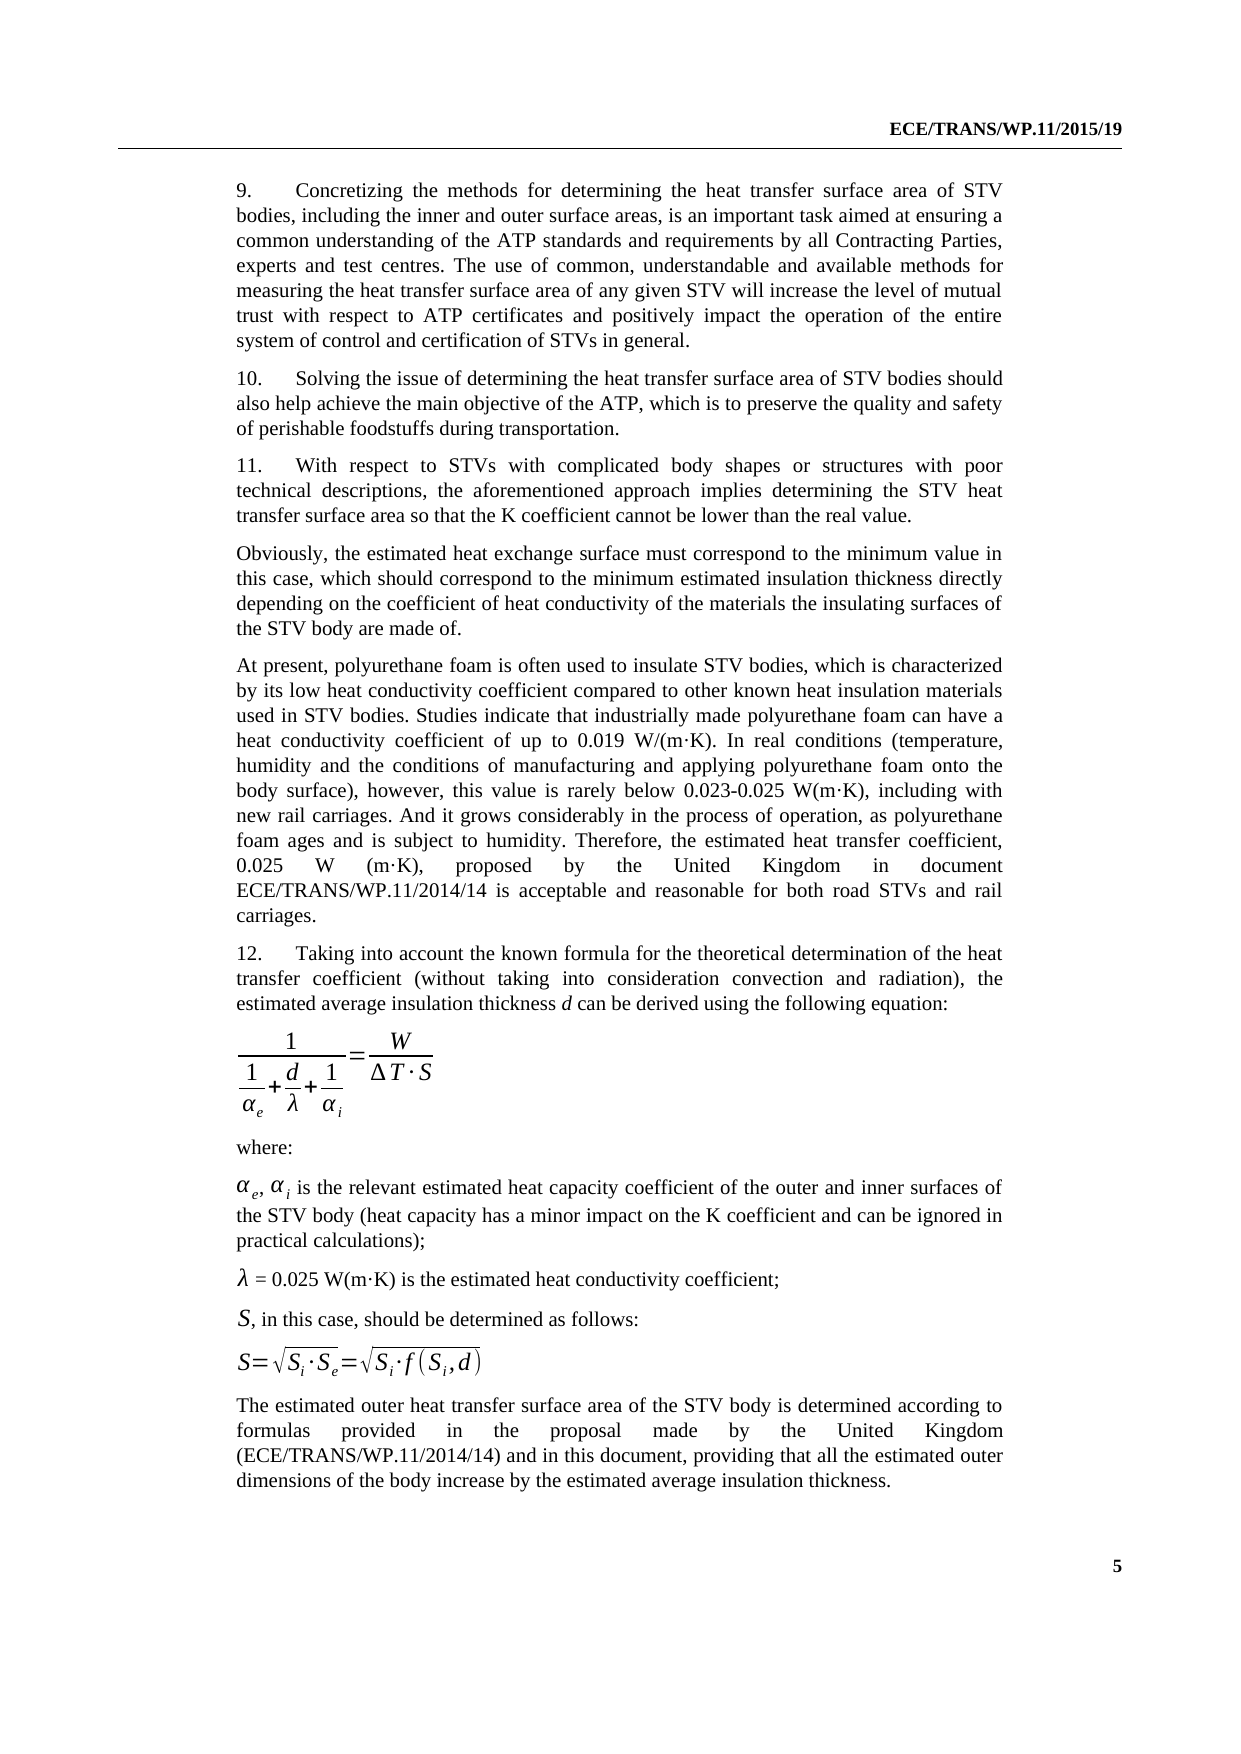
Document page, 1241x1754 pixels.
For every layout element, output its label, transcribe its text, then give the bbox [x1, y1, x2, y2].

text 9. Concretizing the methods for determining the heat transfer surface area of STV bodies, including the inner and outer surface areas, is an important task aimed at ensuring a common understanding of the ATP standards and requirements by all Contracting Parties, experts and test centres. The use of common, understandable and available methods for measuring the heat transfer surface area of any given STV will increase the level of mutual trust with respect to ATP certificates and positively impact the operation of the entire system of control and certification of STVs in general. [236, 177, 1004, 352]
text = 0.025 W(m·K) is the estimated heat conductivity coefficient; [236, 1265, 1004, 1293]
text where: [236, 1134, 1004, 1159]
text , in this case, should be determined as follows: [236, 1305, 1004, 1333]
text Obviously, the estimated heat exchange surface must correspond to the minimum value in this case, which should correspond to the minimum estimated insulation thickness directly depending on the coefficient of heat conductivity of the materials the insulating surfaces of the STV body are made of. [236, 540, 1004, 640]
text At present, polyurethane foam is often used to insulate STV bodies, which is characterized by its low heat conductivity coefficient compared to other known heat insulation materials used in STV bodies. Studies indicate that industrially made polyurethane foam can have a heat conductivity coefficient of up to 0.019 W/(m·K). In real conditions (temperature, humidity and the conditions of manufacturing and applying polyurethane foam onto the body surface), however, this value is rarely below 0.023-0.025 W(m·K), including with new rail carriages. And it grows considerably in the process of operation, as polyurethane foam ages and is subject to humidity. Therefore, the estimated heat transfer coefficient, 0.025 W (m·K), proposed by the United Kingdom in document ECE/TRANS/WP.11/2014/14 is acceptable and reasonable for both road STVs and rail carriages. [236, 652, 1004, 927]
text 11. With respect to STVs with complicated body shapes or structures with poor technical descriptions, the aforementioned approach implies determining the STV heat transfer surface area so that the K coefficient cannot be lower than the real value. [236, 452, 1004, 527]
text 12. Taking into account the known formula for the theoretical determination of the heat transfer coefficient (without taking into consideration convection and radiation), the estimated average insulation thickness d can be derived using the following equation: [236, 940, 1004, 1015]
text The estimated outer heat transfer surface area of the STV body is determined according to formulas provided in the proposal made by the United Kingdom (ECE/TRANS/WP.11/2014/14) and in this document, providing that all the estimated outer dimensions of the body increase by the estimated average insulation thickness. [236, 1392, 1004, 1492]
text 10. Solving the issue of determining the heat transfer surface area of STV bodies should also help achieve the main objective of the ATP, which is to preserve the quality and safety of perishable foodstuffs during transportation. [236, 365, 1004, 440]
text , is the relevant estimated heat capacity coefficient of the outer and inner surfaces of the STV body (heat capacity has a minor impact on the K coefficient and can be ignored in practical calculations); [236, 1171, 1004, 1252]
